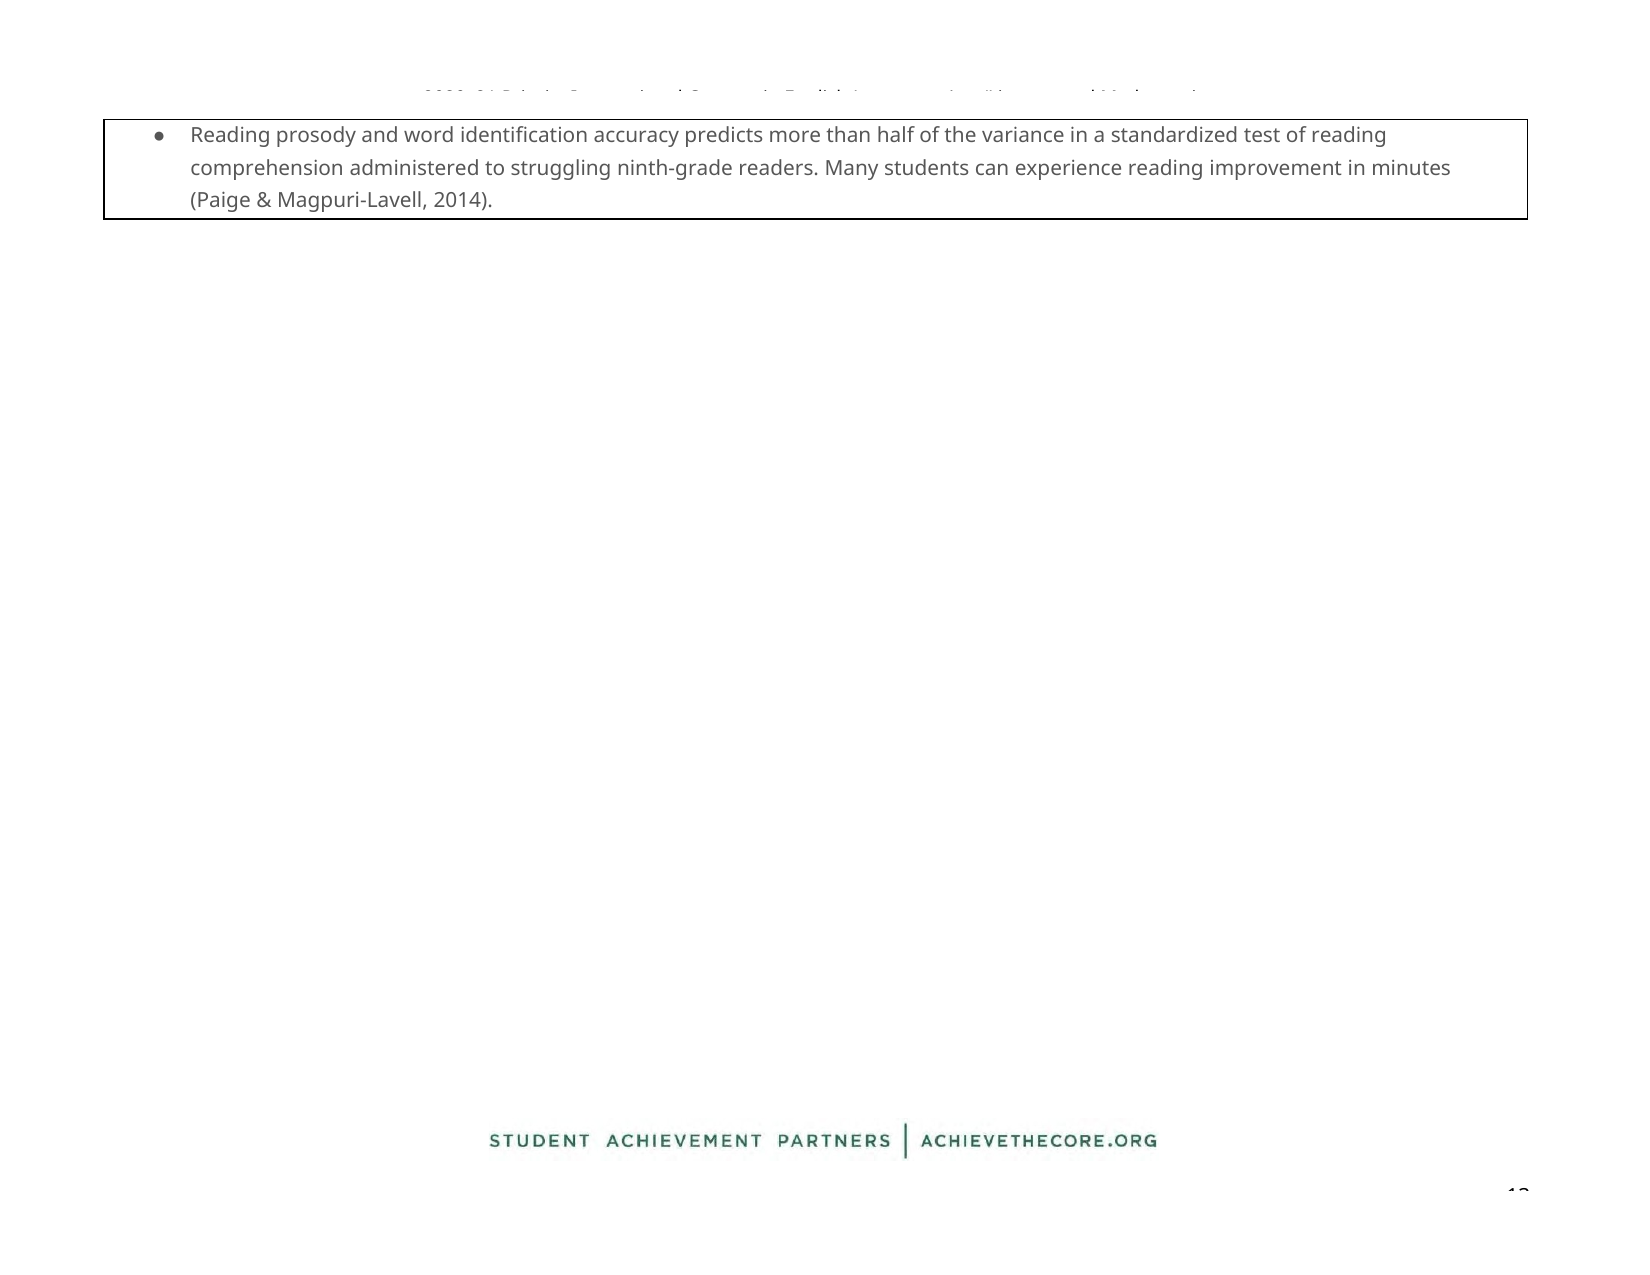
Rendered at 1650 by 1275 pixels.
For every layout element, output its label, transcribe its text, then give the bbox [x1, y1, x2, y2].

picture [488, 1118, 1160, 1161]
